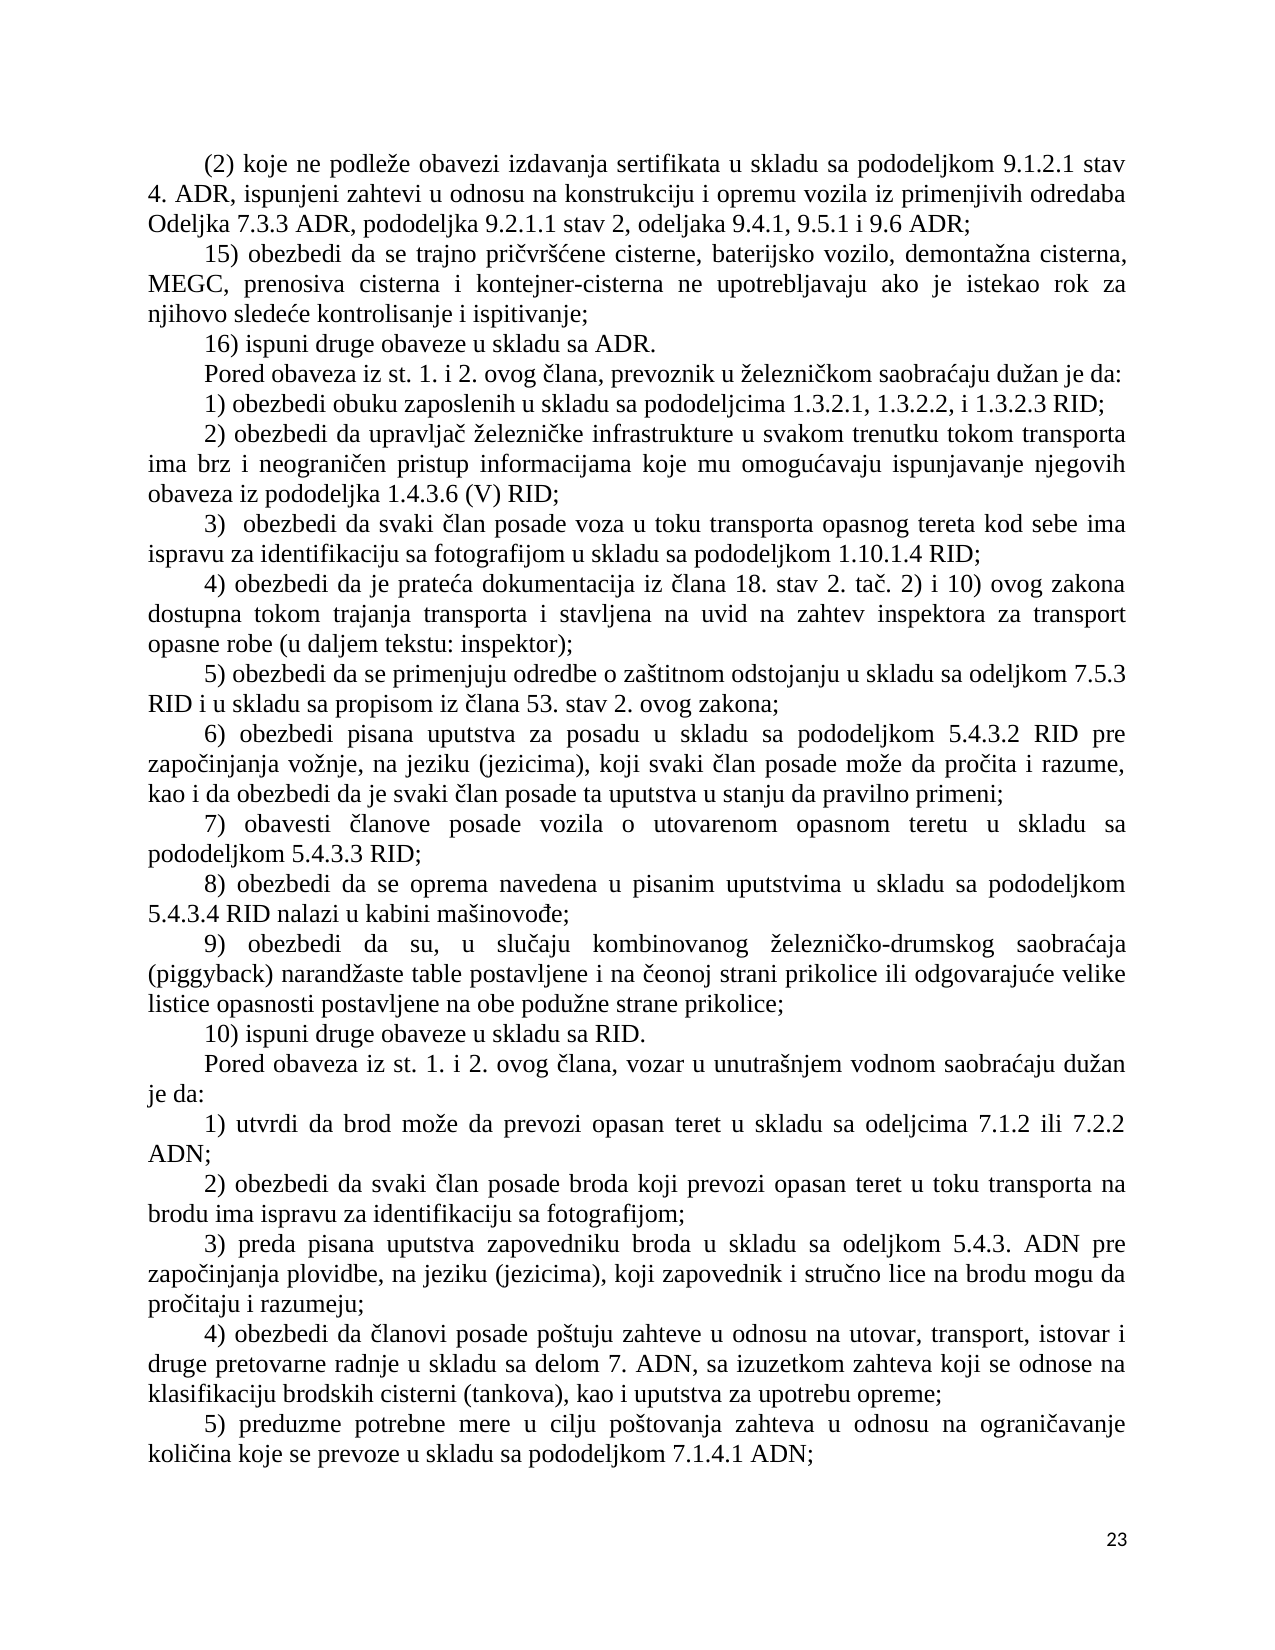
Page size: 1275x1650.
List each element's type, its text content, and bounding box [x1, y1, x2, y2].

text Pored obaveza iz st. 1. i 2. ovog člana, vozar u unutrašnjem vodnom saobraćaju dužan je da: [148, 1048, 1127, 1108]
text 3) preda pisana uputstva zapovedniku broda u skladu sa odeljkom 5.4.3. ADN pre započinjanja plovidbe, na jeziku (jezicima), koji zapovednik i stručno lice na brodu mogu da pročitaju i razumeju; [148, 1228, 1127, 1318]
text (2) koje ne podleže obavezi izdavanja sertifikata u skladu sa pododeljkom 9.1.2.1 stav 4. ADR, ispunjeni zahtevi u odnosu na konstrukciju i opremu vozila iz primenjivih odredaba Odeljka 7.3.3 ADR, pododeljka 9.2.1.1 stav 2, odeljaka 9.4.1, 9.5.1 i 9.6 ADR; [148, 148, 1127, 238]
text 10) ispuni druge obaveze u skladu sa RID. [148, 1018, 1127, 1048]
text 3) obezbedi da svaki član posade voza u toku transporta opasnog tereta kod sebe ima ispravu za identifikaciju sa fotografijom u skladu sa pododeljkom 1.10.1.4 RID; [148, 508, 1127, 568]
text 16) ispuni druge obaveze u skladu sa ADR. [148, 328, 1127, 358]
text 8) obezbedi da se oprema navedena u pisanim uputstvima u skladu sa pododeljkom 5.4.3.4 RID nalazi u kabini mašinovođe; [148, 868, 1127, 928]
text 1) obezbedi obuku zaposlenih u skladu sa pododeljcima 1.3.2.1, 1.3.2.2, i 1.3.2.3 RID; [148, 388, 1127, 418]
text 5) obezbedi da se primenjuju odredbe o zaštitnom odstojanju u skladu sa odeljkom 7.5.3 RID i u skladu sa propisom iz člana 53. stav 2. ovog zakona; [148, 658, 1127, 718]
text 4) obezbedi da je prateća dokumentacija iz člana 18. stav 2. tač. 2) i 10) ovog zakona dostupna tokom trajanja transporta i stavljena na uvid na zahtev inspektora za transport opasne robe (u daljem tekstu: inspektor); [148, 568, 1127, 658]
text 1) utvrdi da brod može da prevozi opasan teret u skladu sa odeljcima 7.1.2 ili 7.2.2 ADN; [148, 1108, 1127, 1168]
text Pored obaveza iz st. 1. i 2. ovog člana, prevoznik u železničkom saobraćaju dužan je da: [148, 358, 1127, 388]
text 2) obezbedi da upravljač železničke infrastrukture u svakom trenutku tokom transporta ima brz i neograničen pristup informacijama koje mu omogućavaju ispunjavanje njegovih obaveza iz pododeljka 1.4.3.6 (V) RID; [148, 418, 1127, 508]
text 7) obavesti članove posade vozila o utovarenom opasnom teretu u skladu sa pododeljkom 5.4.3.3 RID; [148, 808, 1127, 868]
text 4) obezbedi da članovi posade poštuju zahteve u odnosu na utovar, transport, istovar i druge pretovarne radnje u skladu sa delom 7. ADN, sa izuzetkom zahteva koji se odnose na klasifikaciju brodskih cisterni (tankova), kao i uputstva za upotrebu opreme; [148, 1318, 1127, 1408]
text 5) preduzme potrebne mere u cilju poštovanja zahteva u odnosu na ograničavanje količina koje se prevoze u skladu sa pododeljkom 7.1.4.1 ADN; [148, 1408, 1127, 1468]
text 15) obezbedi da se trajno pričvršćene cisterne, baterijsko vozilo, demontažna cisterna, MEGC, prenosiva cisterna i kontejner-cisterna ne upotrebljavaju ako je istekao rok za njihovo sledeće kontrolisanje i ispitivanje; [148, 238, 1127, 328]
text 6) obezbedi pisana uputstva za posadu u skladu sa pododeljkom 5.4.3.2 RID pre započinjanja vožnje, na jeziku (jezicima), koji svaki član posade može da pročita i razume, kao i da obezbedi da je svaki član posade ta uputstva u stanju da pravilno primeni; [148, 718, 1127, 808]
text 2) obezbedi da svaki član posade broda koji prevozi opasan teret u toku transporta na brodu ima ispravu za identifikaciju sa fotografijom; [148, 1168, 1127, 1228]
text 9) obezbedi da su, u slučaju kombinovanog železničko-drumskog saobraćaja (piggyback) narandžaste table postavljene i na čeonoj strani prikolice ili odgovarajuće velike listice opasnosti postavljene na obe podužne strane prikolice; [148, 928, 1127, 1018]
